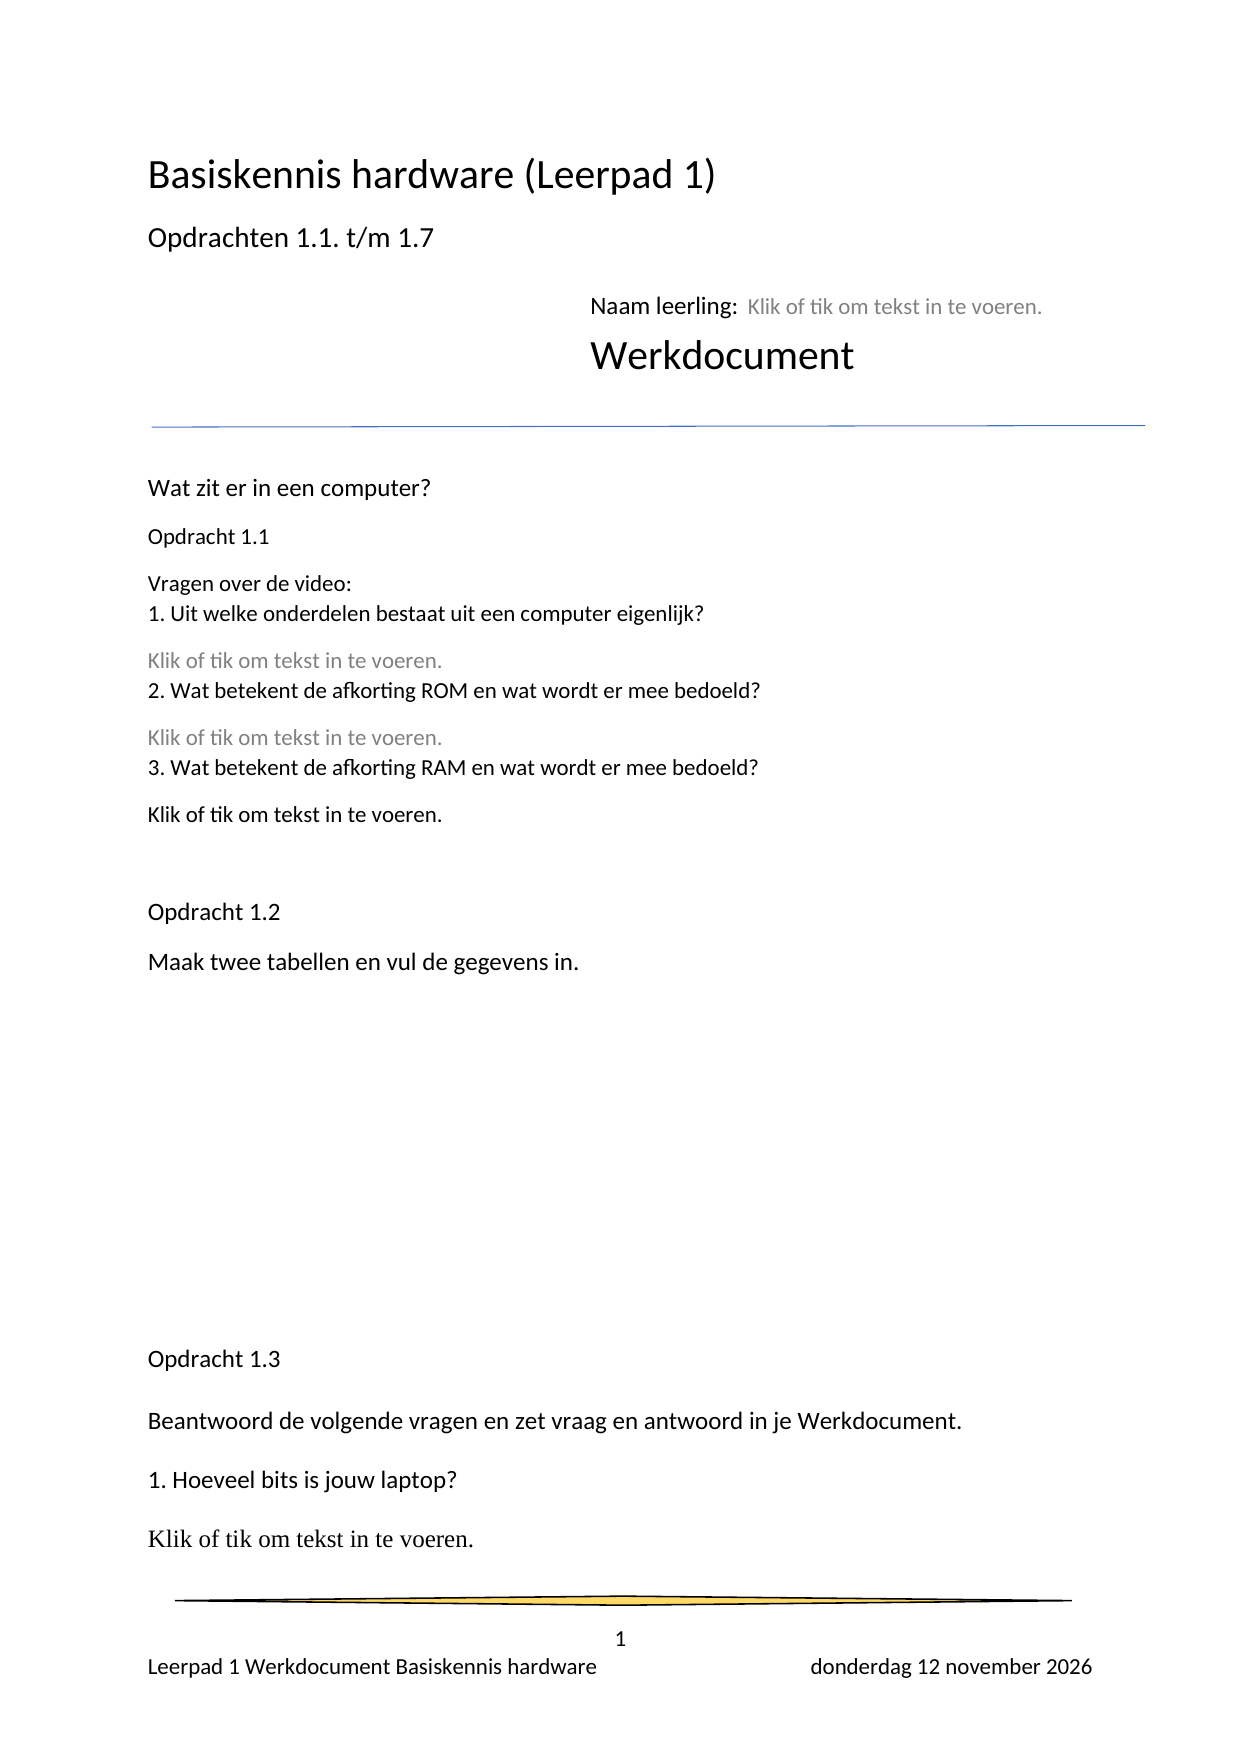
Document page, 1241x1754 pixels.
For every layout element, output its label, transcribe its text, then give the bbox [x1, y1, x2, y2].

text Maak twee tabellen en vul de gegevens in. [148, 946, 1093, 977]
text 3. Wat betekent de afkorting RAM en wat wordt er mee bedoeld? [148, 723, 1093, 781]
text Opdracht 1.2 [148, 896, 1093, 927]
text Opdrachten 1.1. t/m 1.7 [148, 219, 1093, 255]
text Beantwoord de volgende vragen en zet vraag en antwoord in je Werkdocument. [148, 1405, 1093, 1435]
text Basiskennis hardware (Leerpad 1) [148, 148, 1093, 198]
text 1. Hoeveel bits is jouw laptop? [148, 1464, 1093, 1495]
text Opdracht 1.1 [148, 522, 1093, 550]
text Vragen over de video: 1. Uit welke onderdelen bestaat uit een computer eigenlijk? [148, 569, 1093, 627]
text 2. Wat betekent de afkorting ROM en wat wordt er mee bedoeld? [148, 646, 1093, 704]
text Wat zit er in een computer? [148, 472, 1093, 503]
text Naam leerling: Werkdocument [516, 274, 1093, 380]
text Opdracht 1.3 [148, 1343, 1093, 1373]
